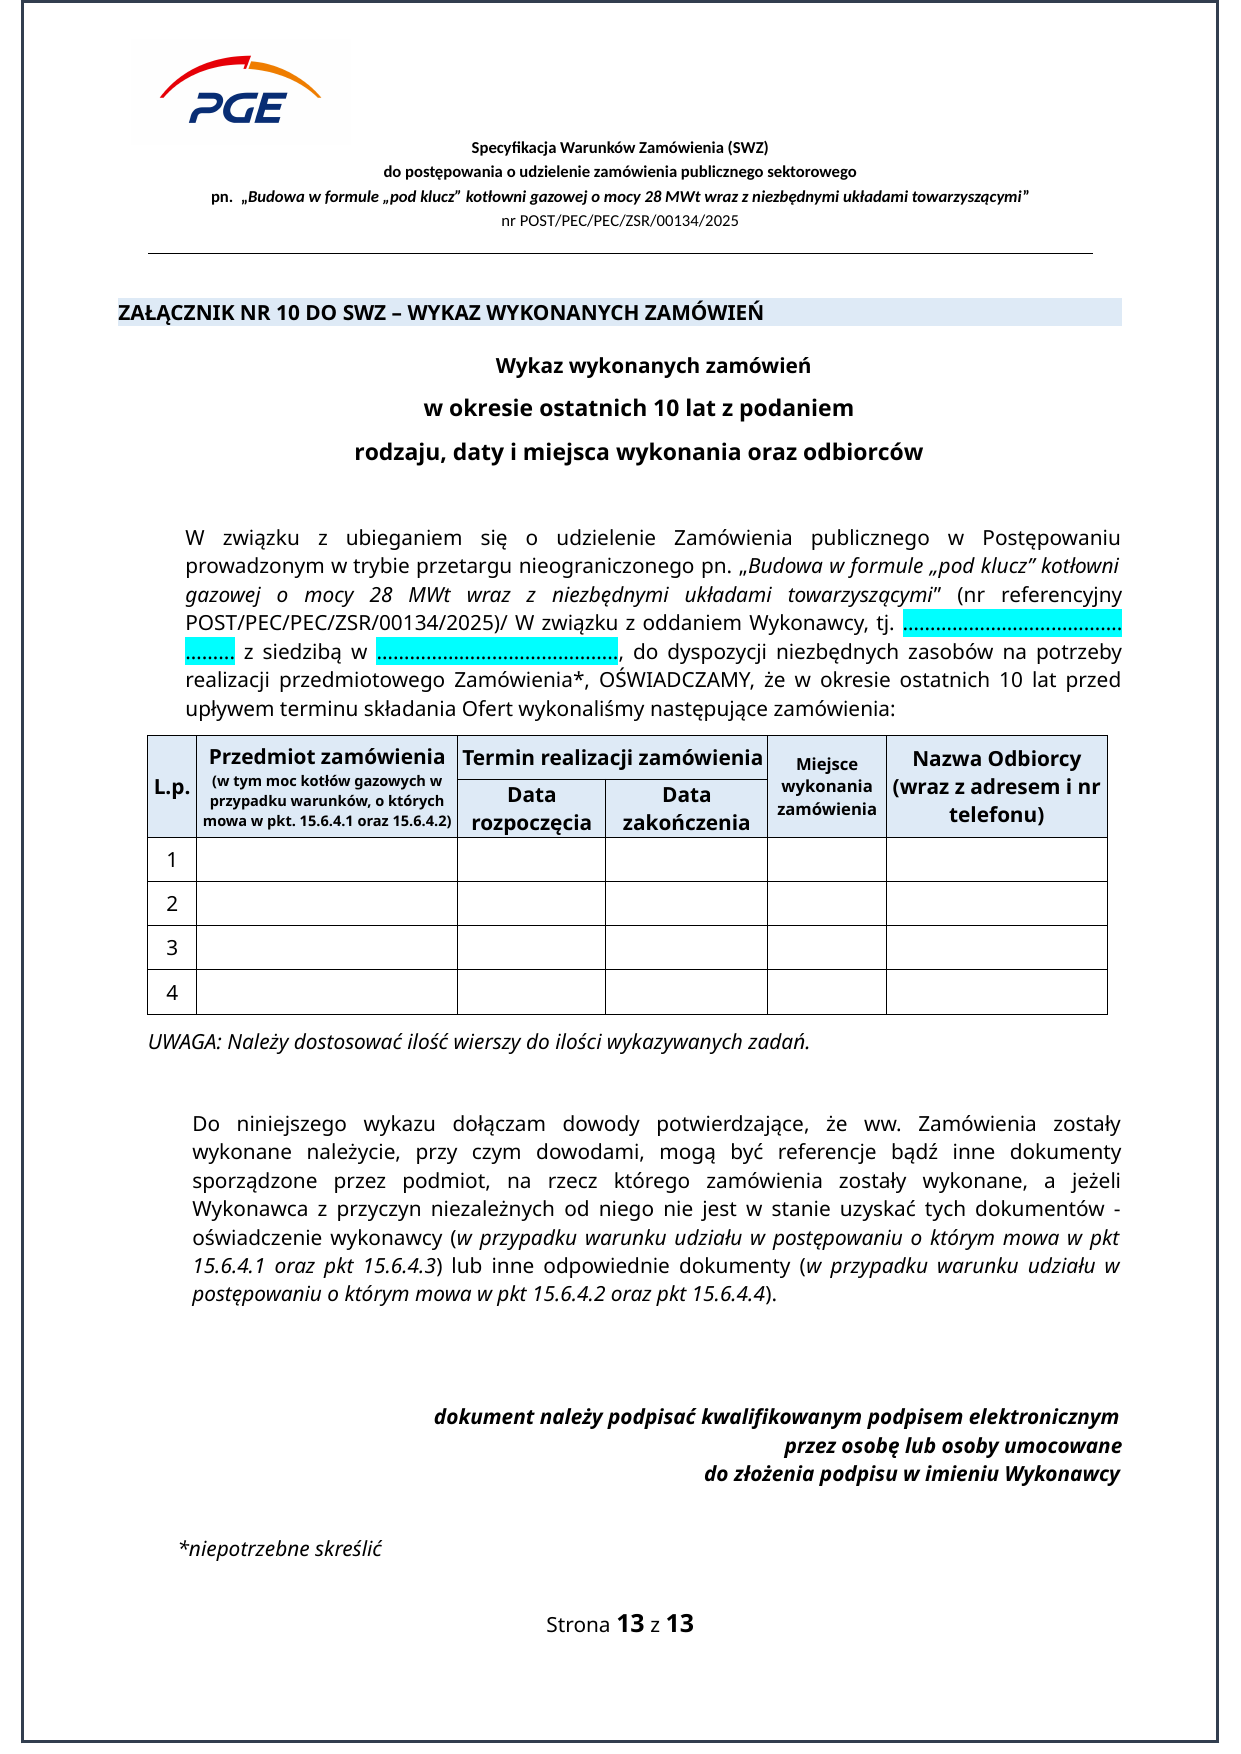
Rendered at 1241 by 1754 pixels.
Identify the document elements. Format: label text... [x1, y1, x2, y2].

table_cell [458, 838, 605, 881]
table_header Miejsce wykonania zamówienia [768, 736, 886, 837]
table_cell [887, 838, 1107, 881]
subtitle ZAŁĄCZNIK NR 10 DO SWZ – WYKAZ WYKONANYCH ZAMÓWIEŃ [118, 298, 1122, 326]
table_cell 2 [148, 882, 196, 925]
table_cell [606, 838, 767, 881]
subtitle dokument należy podpisać kwalifikowanym podpisem elektronicznym [148, 1402, 1122, 1431]
table_cell [887, 926, 1107, 969]
table_header Nazwa Odbiorcy (wraz z adresem i nr telefonu) [887, 736, 1107, 837]
subtitle Wykaz wykonanych zamówień [185, 351, 1122, 379]
table_header Termin realizacji zamówienia [458, 736, 767, 779]
table_cell [458, 882, 605, 925]
table_header L.p. [148, 736, 196, 837]
subtitle W związku z ubieganiem się o udzielenie Zamówienia publicznego w Postępowaniu prowadzonym w trybie przetargu nieograniczonego pn. „Budowa w formule „pod klucz” kotłowni gazowej o mocy 28 MWt wraz z niezbędnymi układami towarzyszącymi” (nr referencyjny POST/PEC/PEC/ZSR/00134/2025)/ W związku z oddaniem Wykonawcy, tj. ………………………………….……... z siedzibą w …………………………………….., do dyspozycji niezbędnych zasobów na potrzeby realizacji przedmiotowego Zamówienia*, OŚWIADCZAMY, że w okresie ostatnich 10 lat przed upływem terminu składania Ofert wykonaliśmy następujące zamówienia: [185, 523, 1122, 722]
table_cell [887, 882, 1107, 925]
text w okresie ostatnich 10 lat z podaniem [185, 392, 1093, 423]
subtitle przez osobę lub osoby umocowane [148, 1431, 1122, 1459]
subtitle Do niniejszego wykazu dołączam dowody potwierdzające, że ww. Zamówienia zostały wykonane należycie, przy czym dowodami, mogą być referencje bądź inne dokumenty sporządzone przez podmiot, na rzecz którego zamówienia zostały wykonane, a jeżeli Wykonawca z przyczyn niezależnych od niego nie jest w stanie uzyskać tych dokumentów - oświadczenie wykonawcy (w przypadku warunku udziału w postępowaniu o którym mowa w pkt 15.6.4.1 oraz pkt 15.6.4.3) lub inne odpowiednie dokumenty (w przypadku warunku udziału w postępowaniu o którym mowa w pkt 15.6.4.2 oraz pkt 15.6.4.4). [192, 1109, 1122, 1308]
table_cell [768, 926, 886, 969]
table_cell [606, 882, 767, 925]
table_cell [197, 882, 457, 925]
table_cell [768, 882, 886, 925]
table_cell [606, 970, 767, 1013]
table_header Przedmiot zamówienia (w tym moc kotłów gazowych w przypadku warunków, o których mowa w pkt. 15.6.4.1 oraz 15.6.4.2) [197, 736, 457, 837]
table_cell [768, 838, 886, 881]
table_cell 4 [148, 970, 196, 1013]
table_cell 3 [148, 926, 196, 969]
table_cell Data zakończenia [606, 780, 767, 837]
picture [131, 39, 351, 145]
table_cell [768, 970, 886, 1013]
table_cell [606, 926, 767, 969]
table_cell [197, 838, 457, 881]
text rodzaju, daty i miejsca wykonania oraz odbiorców [185, 436, 1093, 467]
table_cell Data rozpoczęcia [458, 780, 605, 837]
table_cell [197, 970, 457, 1013]
table_cell [887, 970, 1107, 1013]
subtitle UWAGA: Należy dostosować ilość wierszy do ilości wykazywanych zadań. [148, 1027, 1122, 1056]
table_cell [197, 926, 457, 969]
table_cell 1 [148, 838, 196, 881]
subtitle *niepotrzebne skreślić [177, 1534, 1122, 1563]
table_cell [458, 970, 605, 1013]
subtitle do złożenia podpisu w imieniu Wykonawcy [148, 1459, 1122, 1488]
table_cell [458, 926, 605, 969]
